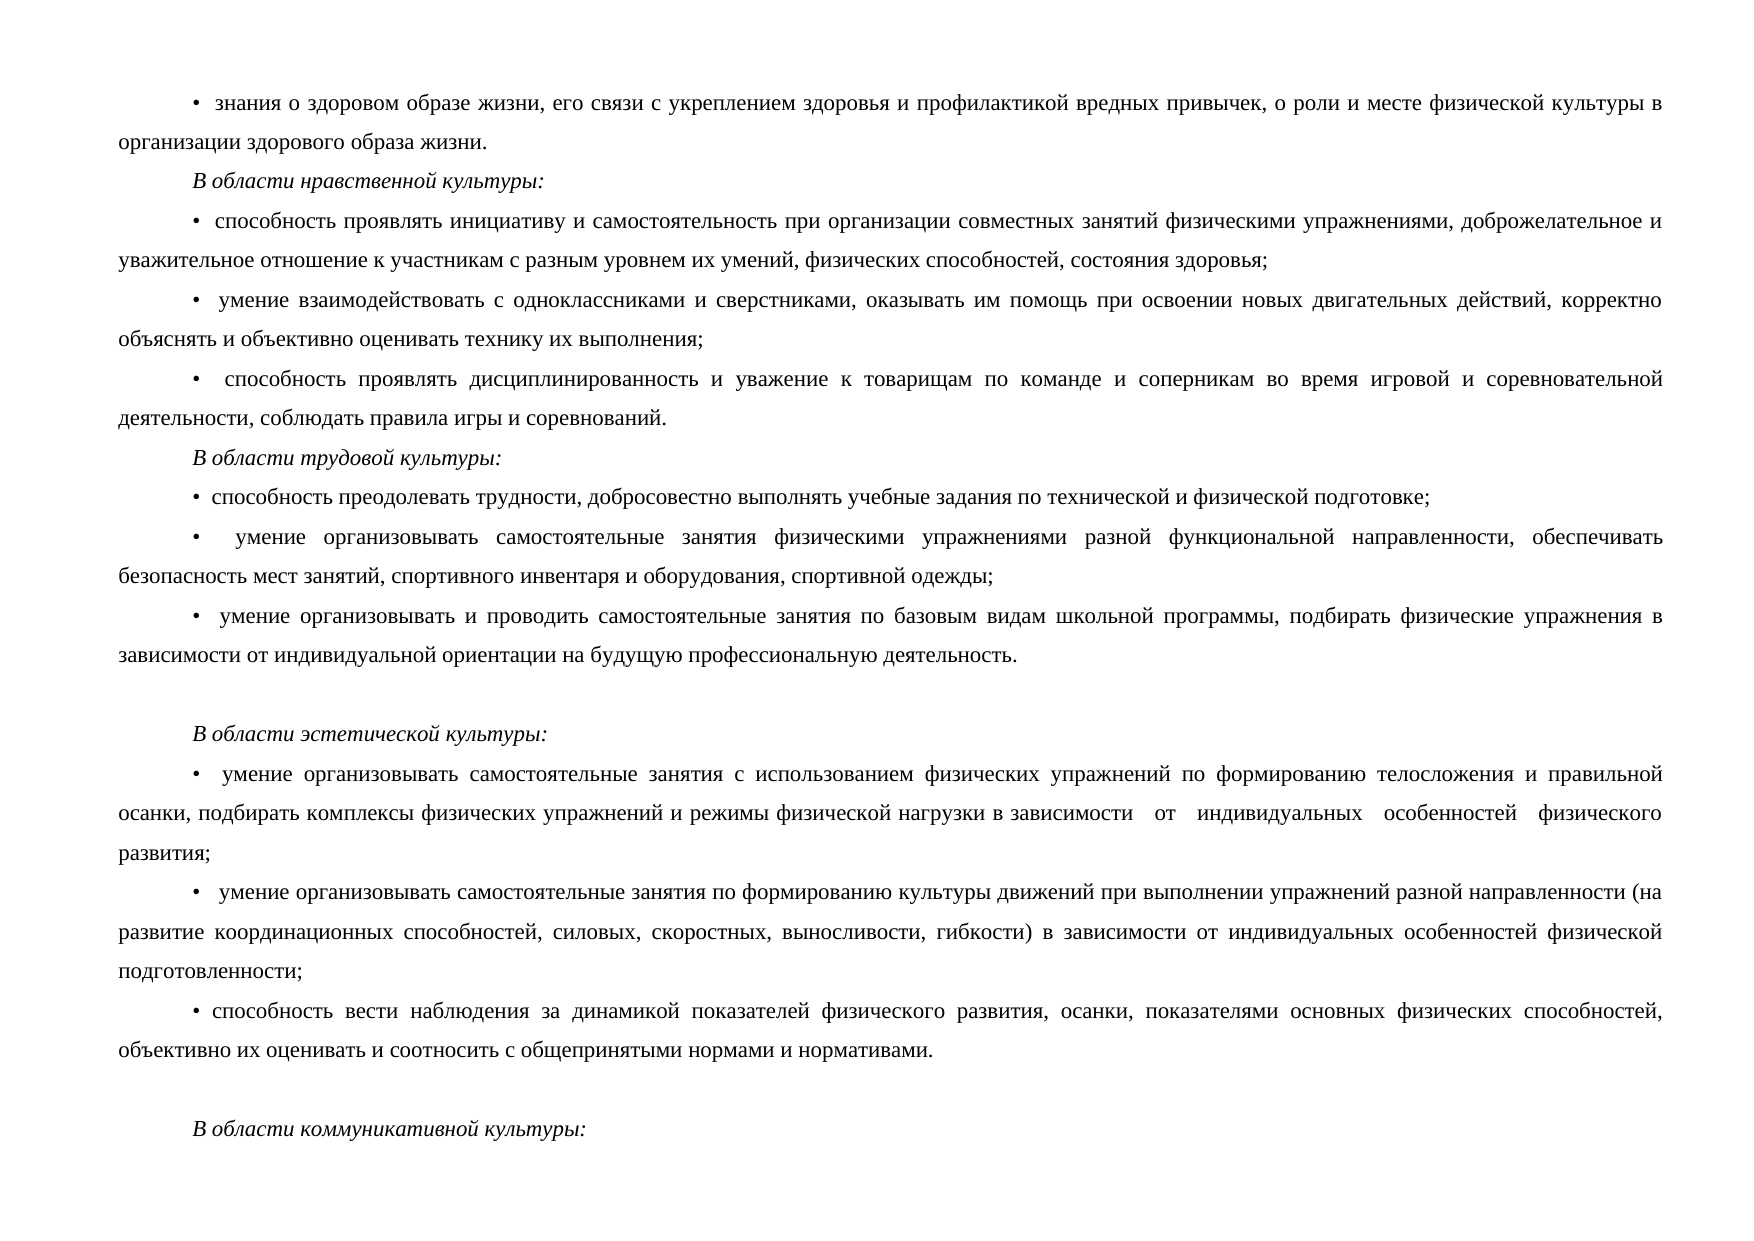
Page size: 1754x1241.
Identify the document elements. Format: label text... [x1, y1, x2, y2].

text • умение организовывать самостоятельные занятия с использованием физических упражнений по формированию телосложения и правильной осанки, подбирать комплексы физических упражнений и режимы физической нагрузки в зависимости от индивидуальных особенностей физического развития; [118, 760, 1665, 865]
text • способность проявлять инициативу и самостоятельность при организации совместных занятий физическими упражнениями, доброжелательное и уважительное отношение к участникам с разным уровнем их умений, физических способностей, состояния здоровья; [118, 207, 1665, 273]
text • умение организовывать самостоятельные занятия по формированию культуры движений при выполнении упражнений разной направленности (на развитие координационных способностей, силовых, скоростных, выносливости, гибкости) в зависимости от индивидуальных особенностей физической подготовленности; [118, 878, 1665, 983]
text В области коммуникативной культуры: [118, 1115, 1665, 1141]
text В области нравственной культуры: [118, 168, 1665, 194]
text В области трудовой культуры: [118, 444, 1665, 470]
text • способность преодолевать трудности, добросовестно выполнять учебные задания по технической и физической подготовке; [118, 483, 1665, 510]
text • знания о здоровом образе жизни, его связи с укреплением здоровья и профилактикой вредных привычек, о роли и месте физической культуры в организации здорового образа жизни. [118, 89, 1665, 154]
text В области эстетической культуры: [118, 720, 1665, 747]
text • способность проявлять дисциплинированность и уважение к товарищам по команде и соперникам во время игровой и соревновательной деятельности, соблюдать правила игры и соревнований. [118, 365, 1665, 431]
text • умение организовывать самостоятельные занятия физическими упражнениями разной функциональной направленности, обеспечивать безопасность мест занятий, спортивного инвентаря и оборудования, спортивной одежды; [118, 523, 1665, 589]
text • умение организовывать и проводить самостоятельные занятия по базовым видам школьной программы, подбирать физические упражнения в зависимости от индивидуальной ориентации на будущую профессиональную деятельность. [118, 602, 1665, 668]
text • умение взаимодействовать с одноклассниками и сверстниками, оказывать им помощь при освоении новых двигательных действий, корректно объяснять и объективно оценивать технику их выполнения; [118, 286, 1665, 352]
text • способность вести наблюдения за динамикой показателей физического развития, осанки, показателями основных физических способностей, объективно их оценивать и соотносить с общепринятыми нормами и нормативами. [118, 997, 1665, 1062]
